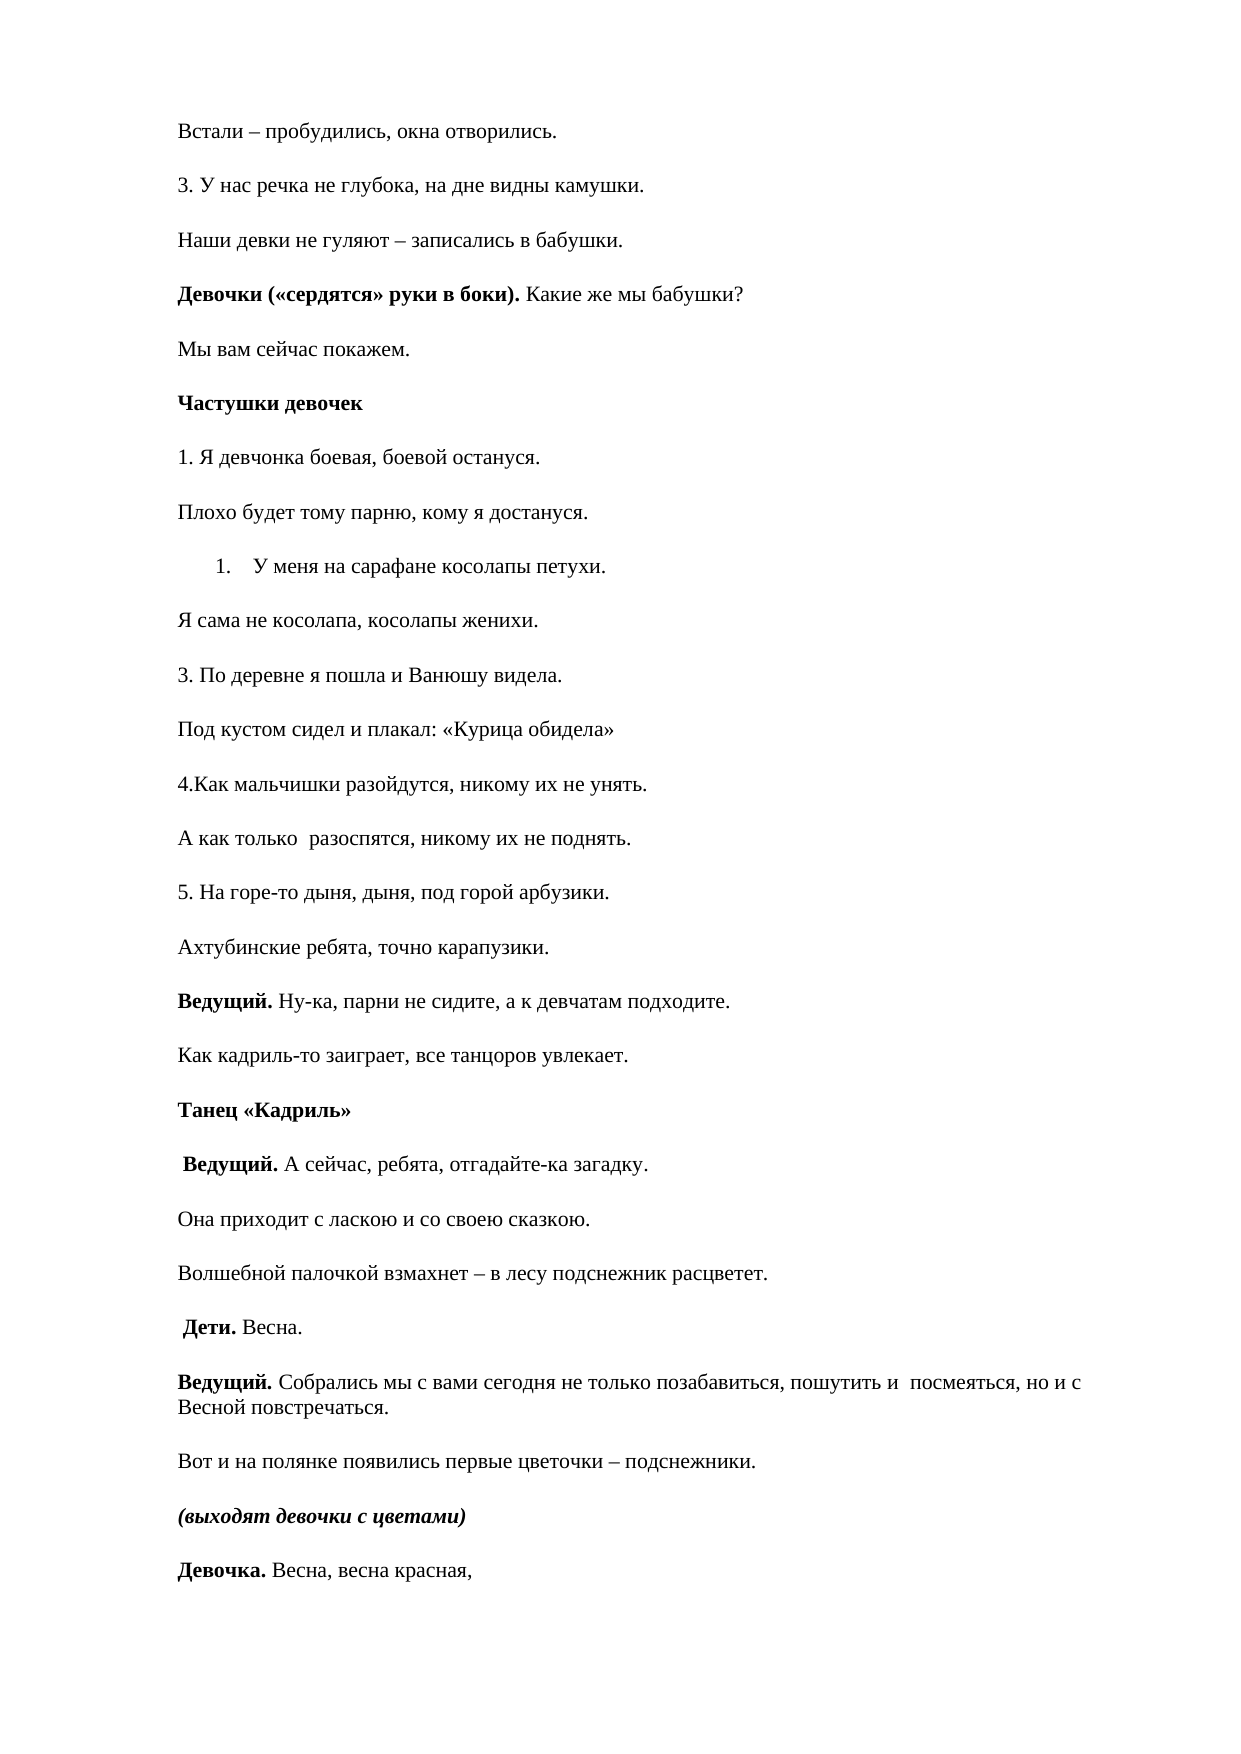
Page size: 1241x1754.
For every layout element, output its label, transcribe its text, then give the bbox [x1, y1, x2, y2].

text Ведущий. Ну-ка, парни не сидите, а к девчатам подходите. [177, 988, 1152, 1013]
text Частушки девочек [177, 390, 1152, 415]
text Девочки («сердятся» руки в боки). Какие же мы бабушки? [177, 281, 1152, 306]
text 1. Я девчонка боевая, боевой остануся. [177, 444, 1152, 469]
text 3. У нас речка не глубока, на дне видны камушки. [177, 172, 1152, 198]
text Ахтубинские ребята, точно карапузики. [177, 934, 1152, 959]
text 4.Как мальчишки разойдутся, никому их не унять. [177, 771, 1152, 796]
text 5. На горе-то дыня, дыня, под горой арбузики. [177, 879, 1152, 904]
text Плохо будет тому парню, кому я достануся. [177, 499, 1152, 524]
text Встали – пробудились, окна отворились. [177, 118, 1152, 143]
text Танец «Кадриль» [177, 1097, 1152, 1122]
text Ведущий. А сейчас, ребята, отгадайте-ка загадку. [177, 1151, 1152, 1176]
text Наши девки не гуляют – записались в бабушки. [177, 227, 1152, 252]
text Как кадриль-то заиграет, все танцоров увлекает. [177, 1042, 1152, 1068]
text А как только разоспятся, никому их не поднять. [177, 825, 1152, 850]
text Она приходит с ласкою и со своею сказкою. [177, 1206, 1152, 1231]
text Вот и на полянке появились первые цветочки – подснежники. [177, 1448, 1152, 1473]
text Мы вам сейчас покажем. [177, 336, 1152, 361]
text Волшебной палочкой взмахнет – в лесу подснежник расцветет. [177, 1260, 1152, 1285]
text (выходят девочки с цветами) [177, 1503, 1152, 1528]
text Я сама не косолапа, косолапы женихи. [177, 607, 1152, 633]
text Девочка. Весна, весна красная, [177, 1557, 1152, 1582]
text Дети. Весна. [177, 1314, 1152, 1339]
text Под кустом сидел и плакал: «Курица обидела» [177, 716, 1152, 741]
text 3. По деревне я пошла и Ванюшу видела. [177, 662, 1152, 687]
text Ведущий. Собрались мы с вами сегодня не только позабавиться, пошутить и посмеяться, но и с Весной повстречаться. [177, 1369, 1152, 1419]
list У меня на сарафане косолапы петухи. [215, 553, 1152, 578]
